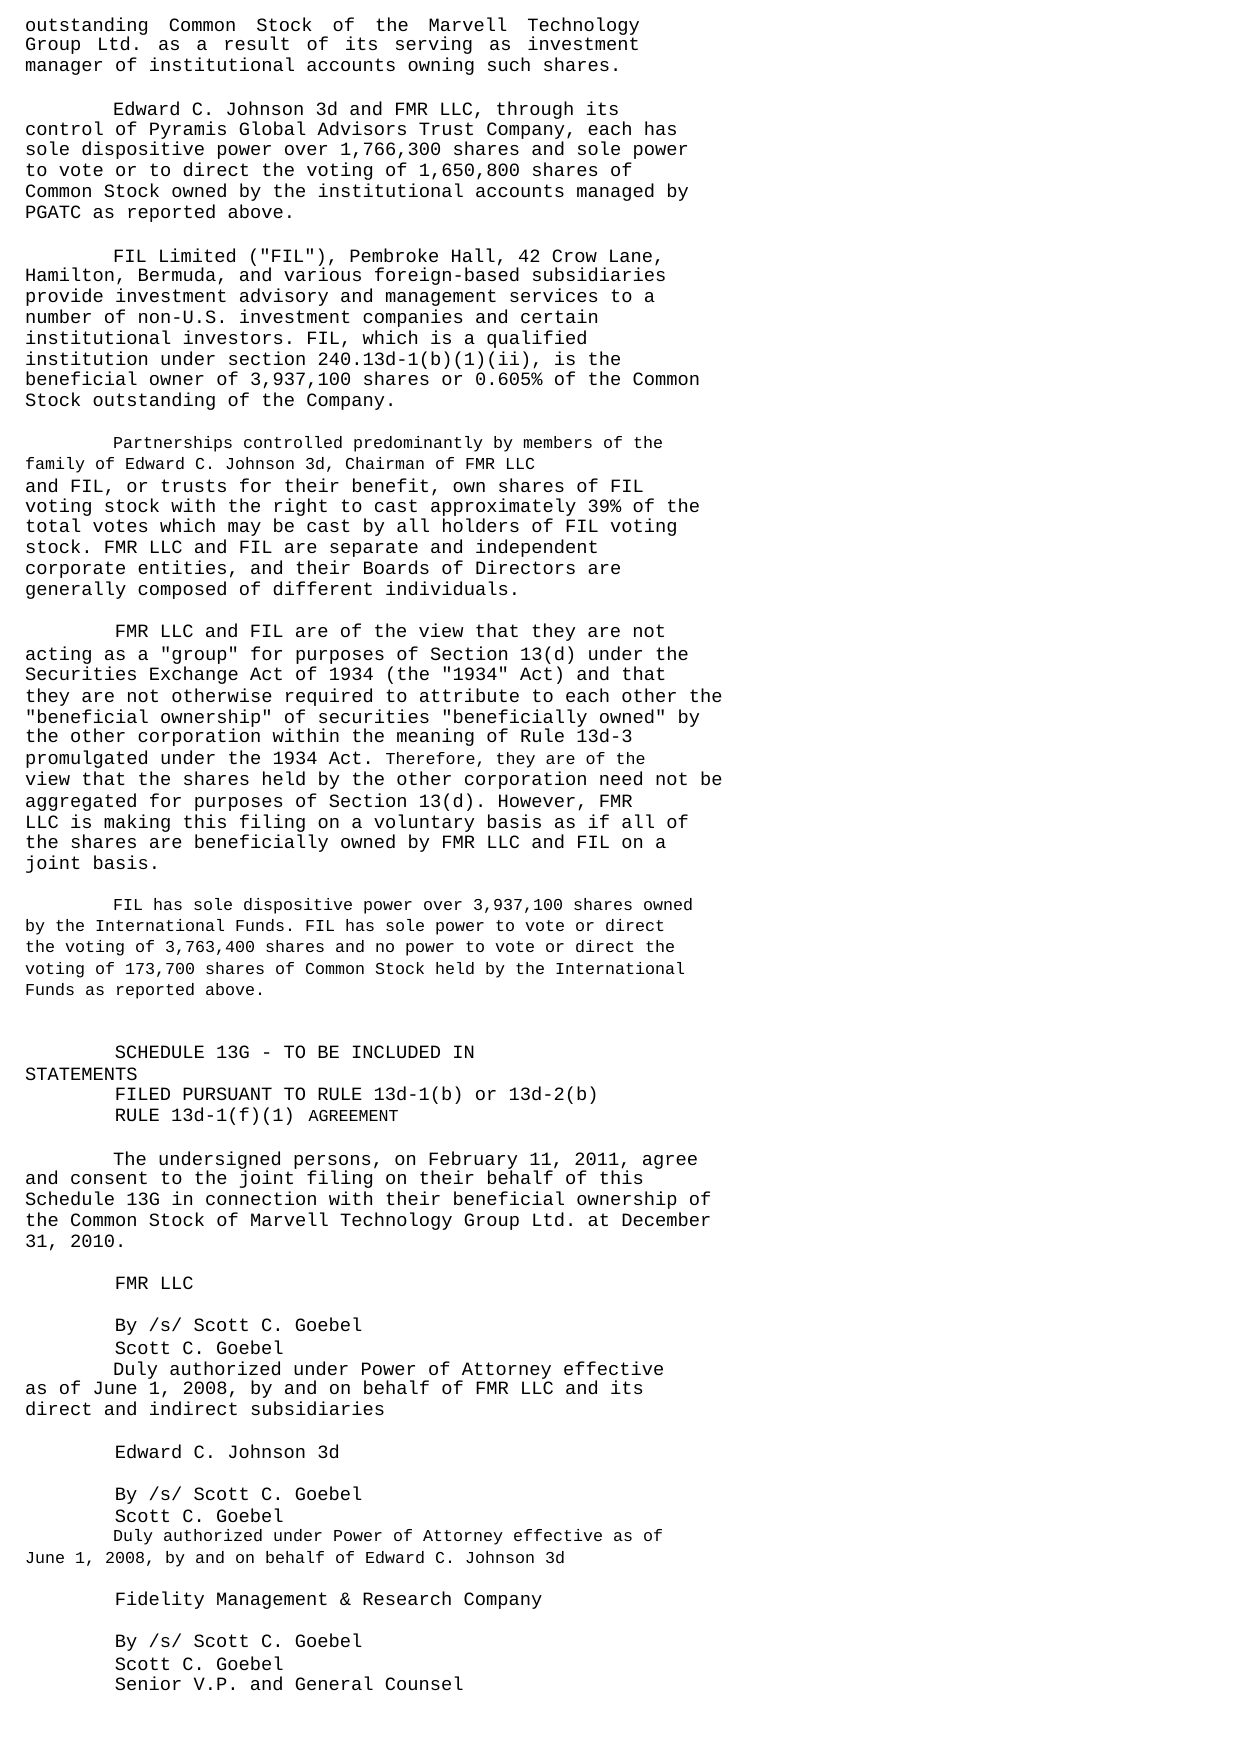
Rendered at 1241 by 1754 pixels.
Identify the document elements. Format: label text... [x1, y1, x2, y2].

text FIL has sole dispositive power over 3,937,100 shares owned by the International Funds. FIL has sole power to vote or direct the voting of 3,763,400 shares and no power to vote or direct the voting of 173,700 shares of Common Stock held by the International Funds as reported above. [25, 896, 697, 1000]
text promulgated under the 1934 Act. Therefore, they are of the [25, 748, 1090, 770]
text RULE 13d-1(f)(1) AGREEMENT [114, 1106, 1090, 1127]
text Duly authorized under Power of Attorney effective as of June 1, 2008, by and on behalf of Edward C. Johnson 3d [25, 1527, 684, 1569]
text they are not otherwise required to attribute to each other the [25, 686, 1090, 706]
text By /s/ Scott C. Goebel [114, 1632, 1090, 1653]
text STATEMENTS [25, 1064, 1090, 1085]
text Edward C. Johnson 3d and FMR LLC, through its control of Pyramis Global Advisors Trust Company, each has sole dispositive power over 1,766,300 shares and sole power to vote or to direct the voting of 1,650,800 shares of Common Stock owned by the institutional accounts managed by PGATC as reported above. [25, 99, 697, 224]
text Scott C. Goebel [114, 1506, 1090, 1527]
text Scott C. Goebel [114, 1337, 1090, 1358]
text FMR LLC and FIL are of the view that they are not [114, 622, 1090, 643]
text By /s/ Scott C. Goebel [114, 1484, 1090, 1506]
text LLC is making this filing on a voluntary basis as if all of the shares are beneficially owned by FMR LLC and FIL on a joint basis. [25, 812, 717, 875]
text FMR LLC [114, 1274, 1090, 1295]
text Partnerships controlled predominantly by members of the family of Edward C. Johnson 3d, Chairman of FMR LLC [25, 434, 674, 474]
text aggregated for purposes of Section 13(d). However, FMR [25, 791, 1090, 812]
text outstanding Common Stock of the Marvell Technology Group Ltd. as a result of its serving as investment manager of institutional accounts owning such shares. [25, 15, 640, 77]
text and FIL, or trusts for their benefit, own shares of FIL voting stock with the right to cast approximately 39% of the total votes which may be cast by all holders of FIL voting stock. FMR LLC and FIL are separate and independent corporate entities, and their Boards of Directors are generally composed of different individuals. [25, 476, 707, 601]
text Edward C. Johnson 3d [114, 1442, 1090, 1464]
text Duly authorized under Power of Attorney effective as of June 1, 2008, by and on behalf of FMR LLC and its direct and indirect subsidiaries [25, 1359, 684, 1421]
text Scott C. Goebel [114, 1653, 1090, 1674]
text Securities Exchange Act of 1934 (the "1934" Act) and that [25, 664, 1090, 686]
text The undersigned persons, on February 11, 2011, agree and consent to the joint filing on their behalf of this Schedule 13G in connection with their beneficial ownership of the Common Stock of Marvell Technology Group Ltd. at December 31, 2010. [25, 1149, 728, 1253]
text acting as a "group" for purposes of Section 13(d) under the [25, 643, 1090, 664]
text Senior V.P. and General Counsel [114, 1674, 1090, 1696]
text By /s/ Scott C. Goebel [114, 1316, 1090, 1337]
text Fidelity Management & Research Company [114, 1590, 1090, 1611]
text FIL Limited ("FIL"), Pembroke Hall, 42 Crow Lane, Hamilton, Bermuda, and various foreign-based subsidiaries provide investment advisory and management services to a number of non-U.S. investment companies and certain institutional investors. FIL, which is a qualified institution under section 240.13d-1(b)(1)(ii), is the beneficial owner of 3,937,100 shares or 0.605% of the Common Stock outstanding of the Company. [25, 246, 717, 412]
text SCHEDULE 13G - TO BE INCLUDED IN [114, 1042, 1090, 1064]
text the other corporation within the meaning of Rule 13d-3 [25, 727, 1090, 748]
text "beneficial ownership" of securities "beneficially owned" by [25, 706, 1090, 727]
text FILED PURSUANT TO RULE 13d-1(b) or 13d-2(b) [114, 1085, 1090, 1106]
text view that the shares held by the other corporation need not be [25, 770, 1090, 791]
